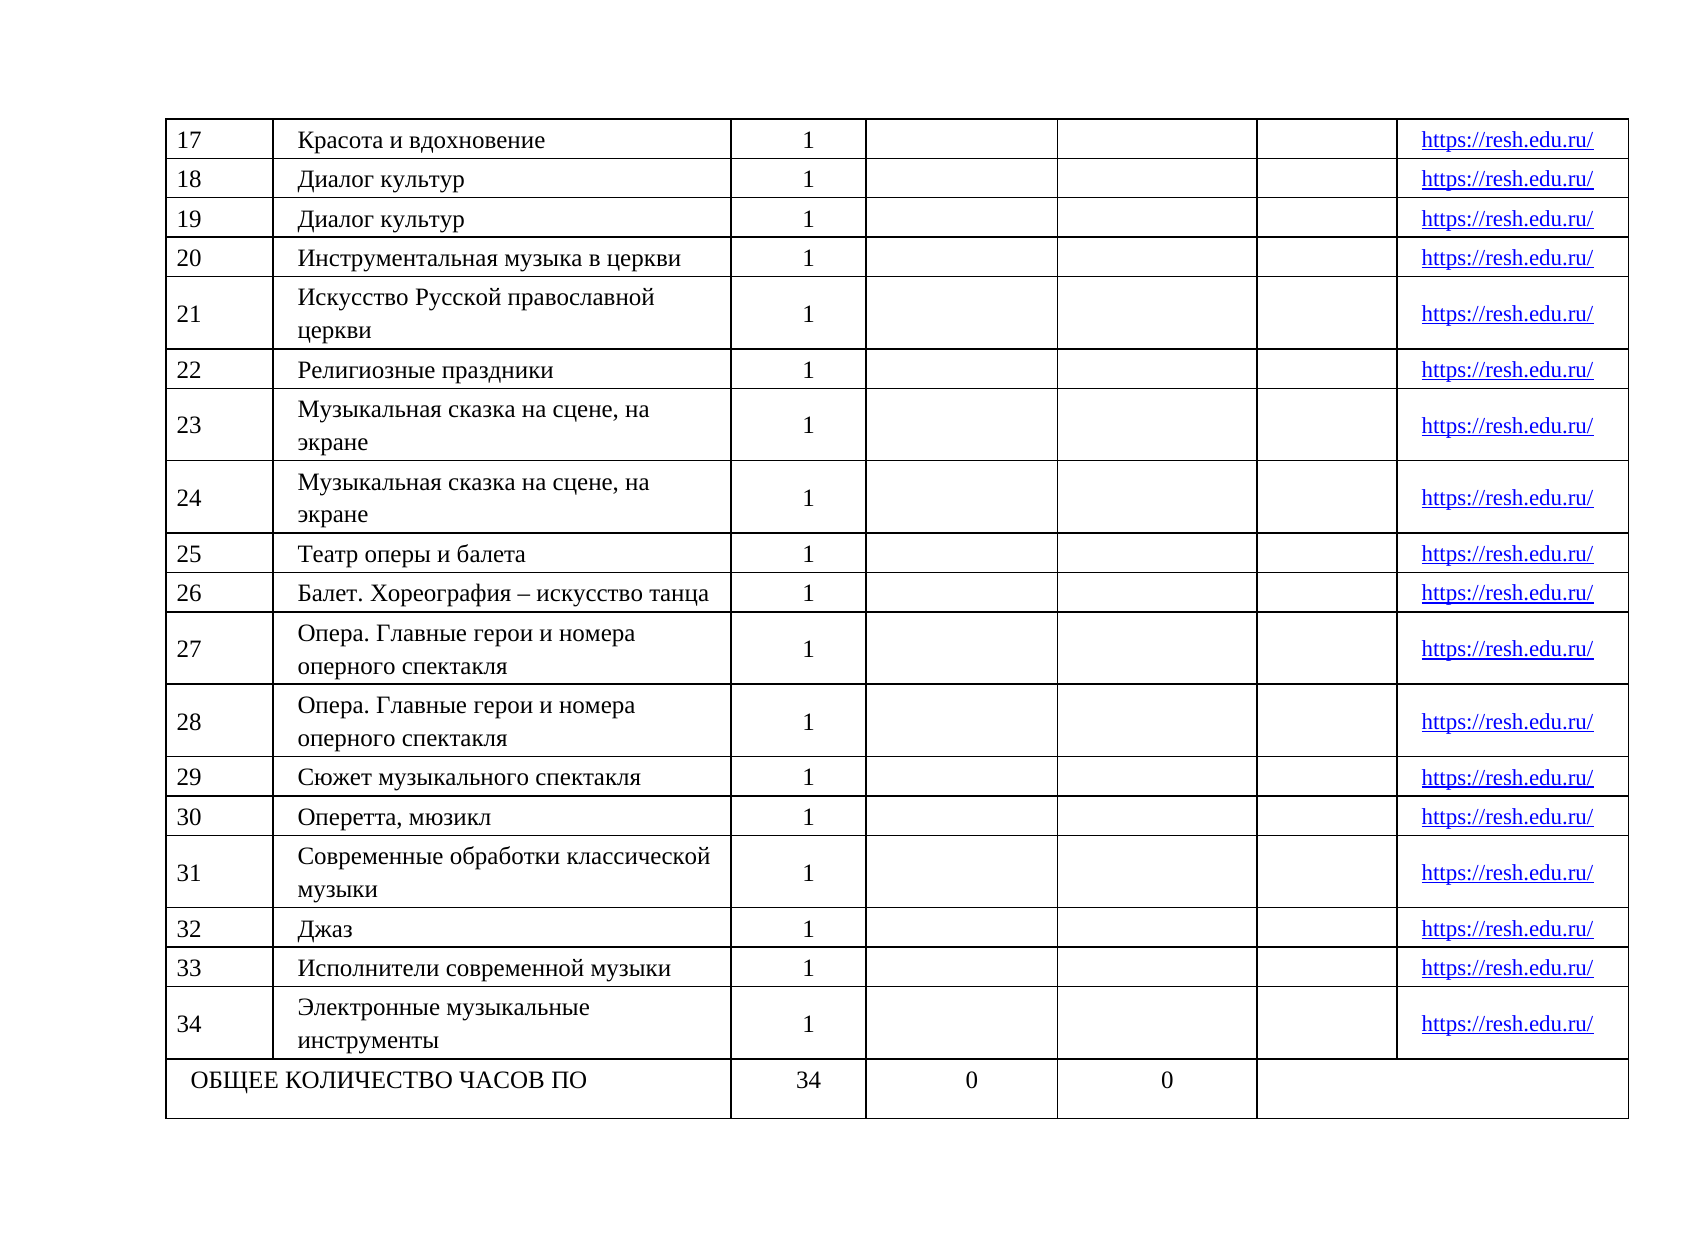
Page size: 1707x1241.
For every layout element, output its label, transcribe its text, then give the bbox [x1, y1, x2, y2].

table_cell [1258, 238, 1396, 276]
table_cell [1258, 685, 1396, 756]
table_cell [1058, 461, 1256, 532]
table_cell [1058, 908, 1256, 946]
table_cell [867, 613, 1057, 683]
table_cell 1 [732, 797, 865, 834]
table_cell 21 [167, 277, 272, 348]
table_cell [867, 797, 1057, 834]
table_cell 1 [732, 685, 865, 756]
table_cell https://resh.edu.ru/ [1398, 987, 1628, 1058]
table_cell 34 [167, 987, 272, 1058]
table_cell [867, 277, 1057, 348]
table_cell [1058, 350, 1256, 387]
table_cell 18 [167, 159, 272, 197]
table_cell [1258, 1060, 1628, 1117]
table_cell [1058, 613, 1256, 683]
table_cell [1058, 534, 1256, 572]
table_cell [867, 908, 1057, 946]
table_cell 24 [167, 461, 272, 532]
table_cell 28 [167, 685, 272, 756]
table_cell https://resh.edu.ru/ [1398, 198, 1628, 236]
table_cell [1258, 757, 1396, 795]
table_cell 17 [167, 120, 272, 157]
table_cell [1258, 987, 1396, 1058]
table_cell https://resh.edu.ru/ [1398, 534, 1628, 572]
table_cell [1058, 685, 1256, 756]
table_cell 34 [732, 1060, 865, 1117]
table_cell [1258, 350, 1396, 387]
table_cell https://resh.edu.ru/ [1398, 797, 1628, 834]
table_cell 32 [167, 908, 272, 946]
table_cell [867, 836, 1057, 907]
table_cell [1258, 159, 1396, 197]
table_cell Театр оперы и балета [274, 534, 730, 572]
table_cell [1258, 277, 1396, 348]
table_cell 22 [167, 350, 272, 387]
table_cell 1 [732, 948, 865, 986]
table_cell 26 [167, 573, 272, 611]
table_cell 1 [732, 987, 865, 1058]
table_cell [1258, 389, 1396, 460]
table_cell [1058, 238, 1256, 276]
table_cell 29 [167, 757, 272, 795]
table_cell [867, 350, 1057, 387]
table_cell https://resh.edu.ru/ [1398, 389, 1628, 460]
table_cell [1258, 198, 1396, 236]
table_cell Электронные музыкальные инструменты [274, 987, 730, 1058]
table_cell https://resh.edu.ru/ [1398, 836, 1628, 907]
table_cell [867, 757, 1057, 795]
table_cell Современные обработки классической музыки [274, 836, 730, 907]
table_cell 30 [167, 797, 272, 834]
table_cell 23 [167, 389, 272, 460]
table_cell https://resh.edu.ru/ [1398, 461, 1628, 532]
table_cell [867, 461, 1057, 532]
table_cell [1258, 797, 1396, 834]
table_cell 1 [732, 908, 865, 946]
table_cell 1 [732, 757, 865, 795]
table_cell [1058, 836, 1256, 907]
table_cell 20 [167, 238, 272, 276]
table_cell Опера. Главные герои и номера оперного спектакля [274, 613, 730, 683]
table_cell https://resh.edu.ru/ [1398, 685, 1628, 756]
table_cell 1 [732, 389, 865, 460]
table_cell [1258, 908, 1396, 946]
table_cell https://resh.edu.ru/ [1398, 238, 1628, 276]
table_cell 27 [167, 613, 272, 683]
table_cell [1258, 461, 1396, 532]
table_cell [1258, 613, 1396, 683]
table_cell [1058, 757, 1256, 795]
table_cell 1 [732, 238, 865, 276]
table_cell https://resh.edu.ru/ [1398, 350, 1628, 387]
table_cell [1258, 836, 1396, 907]
table_cell 1 [732, 159, 865, 197]
table_cell [867, 573, 1057, 611]
table_cell [1058, 277, 1256, 348]
table_cell Оперетта, мюзикл [274, 797, 730, 834]
table_cell https://resh.edu.ru/ [1398, 613, 1628, 683]
table_cell 31 [167, 836, 272, 907]
table_cell Диалог культур [274, 198, 730, 236]
table_cell Диалог культур [274, 159, 730, 197]
table_cell [867, 238, 1057, 276]
table_cell [867, 534, 1057, 572]
table_cell https://resh.edu.ru/ [1398, 159, 1628, 197]
table_cell Джаз [274, 908, 730, 946]
table_cell [867, 159, 1057, 197]
table_cell 1 [732, 120, 865, 157]
table_cell 1 [732, 277, 865, 348]
table_cell Инструментальная музыка в церкви [274, 238, 730, 276]
table_cell [1058, 987, 1256, 1058]
table_cell 19 [167, 198, 272, 236]
table_cell 1 [732, 573, 865, 611]
table_cell [1058, 948, 1256, 986]
table_cell [1058, 797, 1256, 834]
table_cell 1 [732, 350, 865, 387]
table_cell [867, 685, 1057, 756]
table_cell Искусство Русской православной церкви [274, 277, 730, 348]
table_cell [1058, 389, 1256, 460]
table_cell Сюжет музыкального спектакля [274, 757, 730, 795]
table_cell 1 [732, 198, 865, 236]
table_cell [867, 120, 1057, 157]
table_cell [167, 1060, 730, 1117]
table_cell Исполнители современной музыки [274, 948, 730, 986]
table_cell [1258, 534, 1396, 572]
table_cell Музыкальная сказка на сцене, на экране [274, 389, 730, 460]
table_cell 1 [732, 836, 865, 907]
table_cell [1398, 120, 1628, 157]
table_cell https://resh.edu.ru/ [1398, 948, 1628, 986]
table_cell [1058, 573, 1256, 611]
table_cell [1258, 948, 1396, 986]
table_cell Музыкальная сказка на сцене, на экране [274, 461, 730, 532]
table_cell 33 [167, 948, 272, 986]
table_cell [1258, 573, 1396, 611]
table_cell https://resh.edu.ru/ [1398, 573, 1628, 611]
table_cell 0 [867, 1060, 1057, 1117]
table_cell [867, 948, 1057, 986]
table_cell [1258, 120, 1396, 157]
table_cell 0 [1058, 1060, 1256, 1117]
table_cell https://resh.edu.ru/ [1398, 757, 1628, 795]
table_cell Красота и вдохновение [274, 120, 730, 157]
table_cell 25 [167, 534, 272, 572]
table_cell [867, 987, 1057, 1058]
table_cell [1058, 159, 1256, 197]
table_cell [867, 389, 1057, 460]
table_cell Религиозные праздники [274, 350, 730, 387]
table_cell https://resh.edu.ru/ [1398, 908, 1628, 946]
table_cell [867, 198, 1057, 236]
table_cell https://resh.edu.ru/ [1398, 277, 1628, 348]
table_cell 1 [732, 613, 865, 683]
table_cell [1058, 198, 1256, 236]
table_cell 1 [732, 534, 865, 572]
table_cell 1 [732, 461, 865, 532]
table_cell Опера. Главные герои и номера оперного спектакля [274, 685, 730, 756]
table_cell Балет. Хореография – искусство танца [274, 573, 730, 611]
table_cell [1058, 120, 1256, 157]
